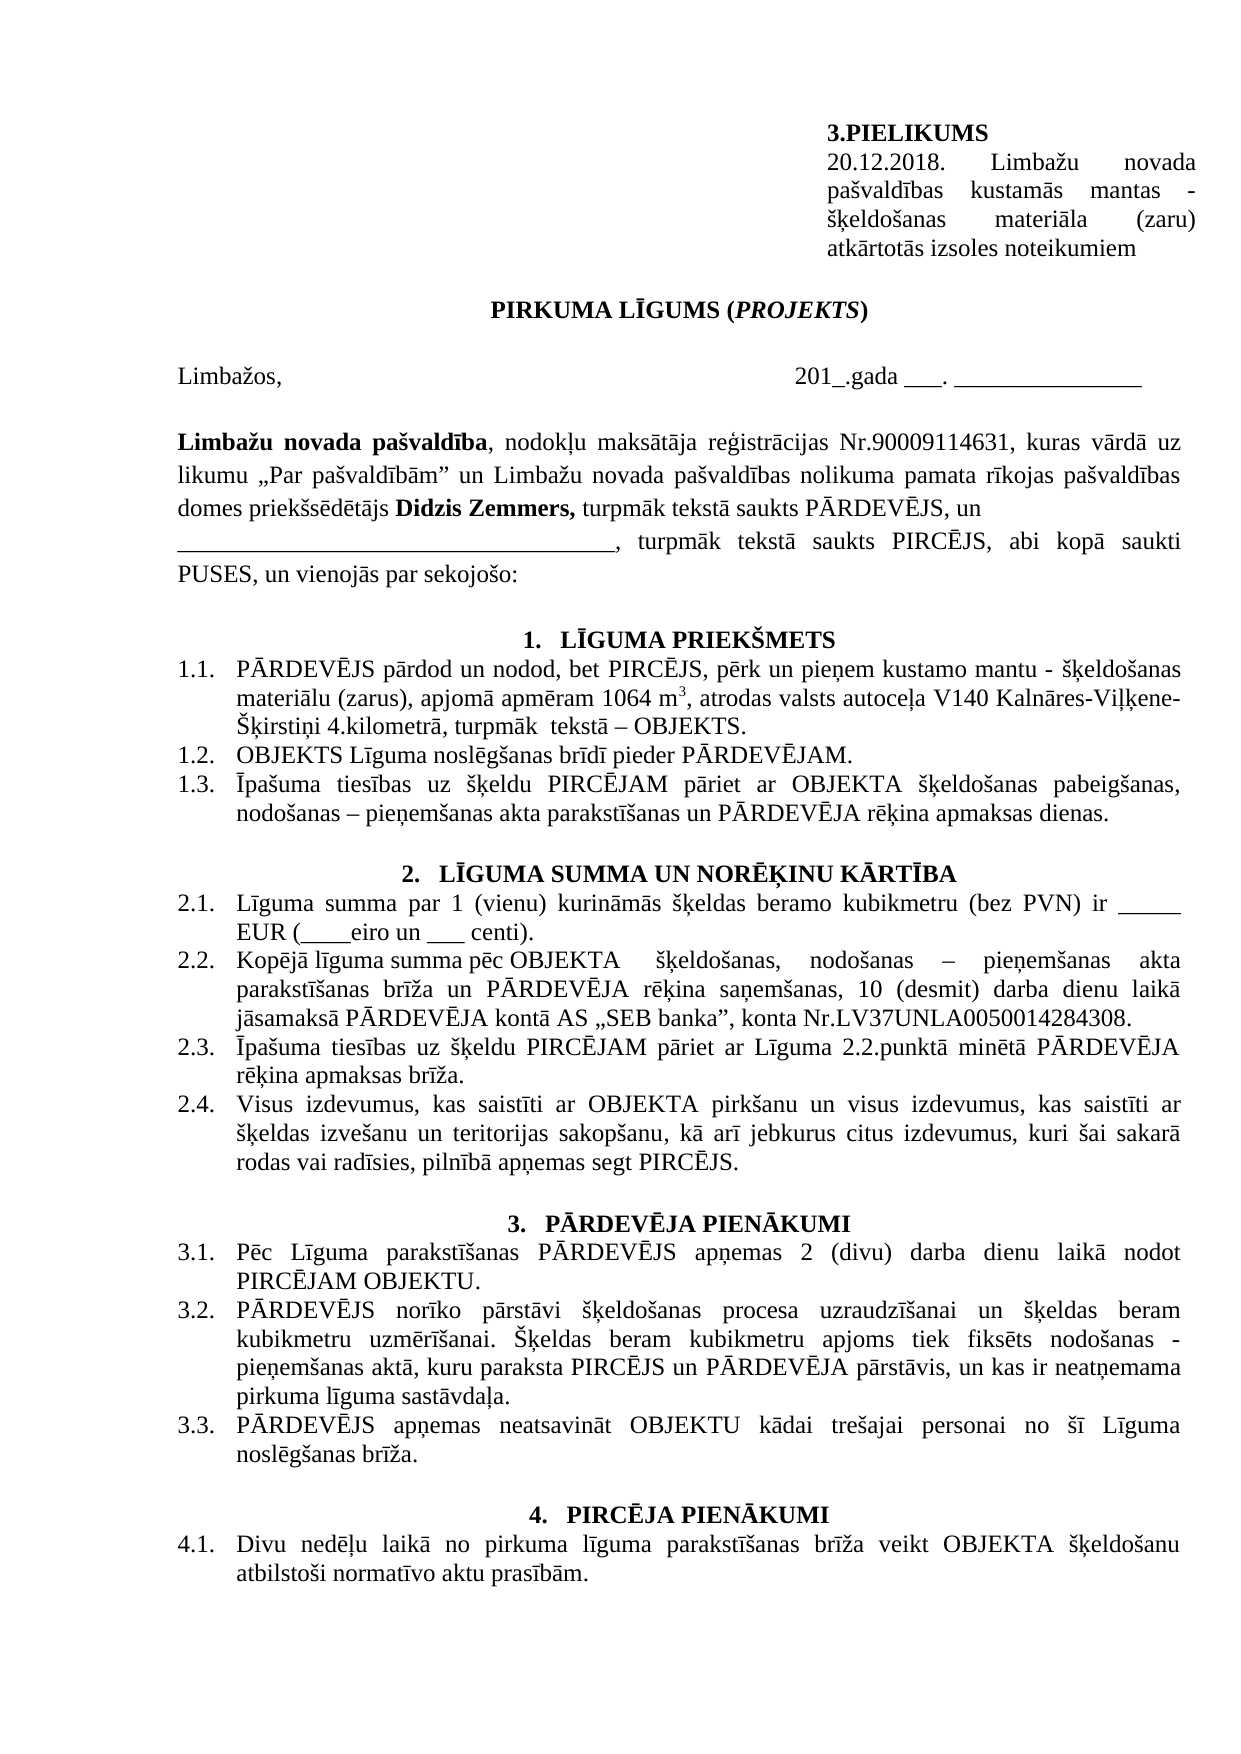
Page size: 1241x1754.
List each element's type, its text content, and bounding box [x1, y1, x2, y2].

text ___________________________________, turpmāk tekstā saukts Pircējs, abi kopā saukti PUSES, un vienojās par sekojošo: [177, 526, 1181, 588]
list Pēc Līguma parakstīšanas Pārdevējs apņemas 2 (divu) darba dienu laikā nodot Pircējam Objektu. [177, 1237, 1181, 1295]
list Divu nedēļu laikā no pirkuma līguma parakstīšanas brīža veikt OBJEKTA šķeldošanu atbilstoši normatīvo aktu prasībām. [177, 1529, 1181, 1587]
list Pārdevējs apņemas neatsavināt OBJEKTU kādai trešajai personai no šī Līguma noslēgšanas brīža. [177, 1410, 1181, 1467]
list Visus izdevumus, kas saistīti ar Objekta pirkšanu un visus izdevumus, kas saistīti ar šķeldas izvešanu un teritorijas sakopšanu, kā arī jebkurus citus izdevumus, kuri šai sakarā rodas vai radīsies, pilnībā apņemas segt Pircējs. [177, 1089, 1181, 1176]
text 3.pielikums [827, 118, 1196, 147]
text Limbažos, 201_.gada ___. _______________ [177, 361, 1181, 390]
text Pirkuma līgums (projekts) [177, 295, 1181, 324]
list Kopējā līguma summa pēc OBJEKTA šķeldošanas, nodošanas – pieņemšanas akta parakstīšanas brīža un PārdevējA rēķina saņemšanas, 10 (desmit) darba dienu laikā jāsamaksā PārdevējA kontā AS „SEB banka”, konta Nr.LV37UNLA0050014284308. [177, 946, 1181, 1032]
list Īpašuma tiesības uz šķeldu PIRCĒJAM pāriet ar OBJEKTA šķeldošanas pabeigšanas, nodošanas – pieņemšanas akta parakstīšanas un PĀRDEVĒJA rēķina apmaksas dienas. [177, 769, 1181, 826]
list Līguma summa par 1 (vienu) kurināmās šķeldas beramo kubikmetru (bez PVN) ir _____ EUR (____eiro un ___ centi). [177, 888, 1181, 946]
list PIRCĒJA PIENĀKUMI [177, 1500, 1181, 1529]
text Limbažu novada pašvaldība, nodokļu maksātāja reģistrācijas Nr.90009114631, kuras vārdā uz likumu „Par pašvaldībām” un Limbažu novada pašvaldības nolikuma pamata rīkojas pašvaldības domes priekšsēdētājs Didzis Zemmers, turpmāk tekstā saukts Pārdevējs, un [177, 427, 1181, 522]
list Īpašuma tiesības uz šķeldu PIRCĒJAM pāriet ar Līguma 2.2.punktā minētā PĀRDEVĒJA rēķina apmaksas brīža. [177, 1032, 1181, 1089]
list OBJEKTS Līguma noslēgšanas brīdī pieder Pārdevējam. [177, 740, 1181, 769]
list Līguma summa un norēķinu kārtība [177, 859, 1181, 888]
list Pārdevējs pārdod un nodod, bet Pircējs, pērk un pieņem kustamo mantu - šķeldošanas materiālu (zarus), apjomā apmēram 1064 m3, atrodas valsts autoceļa V140 Kalnāres-Viļķene-Šķirstiņi 4.kilometrā, turpmāk tekstā – Objekts. [177, 654, 1181, 740]
list PĀRDEVĒJS norīko pārstāvi šķeldošanas procesa uzraudzīšanai un šķeldas beram kubikmetru uzmērīšanai. Šķeldas beram kubikmetru apjoms tiek fiksēts nodošanas - pieņemšanas aktā, kuru paraksta PIRCĒJS un PārdevējA pārstāvis, un kas ir neatņemama pirkuma līguma sastāvdaļa. [177, 1295, 1181, 1410]
text 20.12.2018. Limbažu novada pašvaldības kustamās mantas - šķeldošanas materiāla (zaru) atkārtotās izsoles noteikumiem [827, 147, 1196, 262]
list līguma priekšmets [177, 625, 1181, 654]
list Pārdevēja pienākumi [177, 1209, 1181, 1237]
